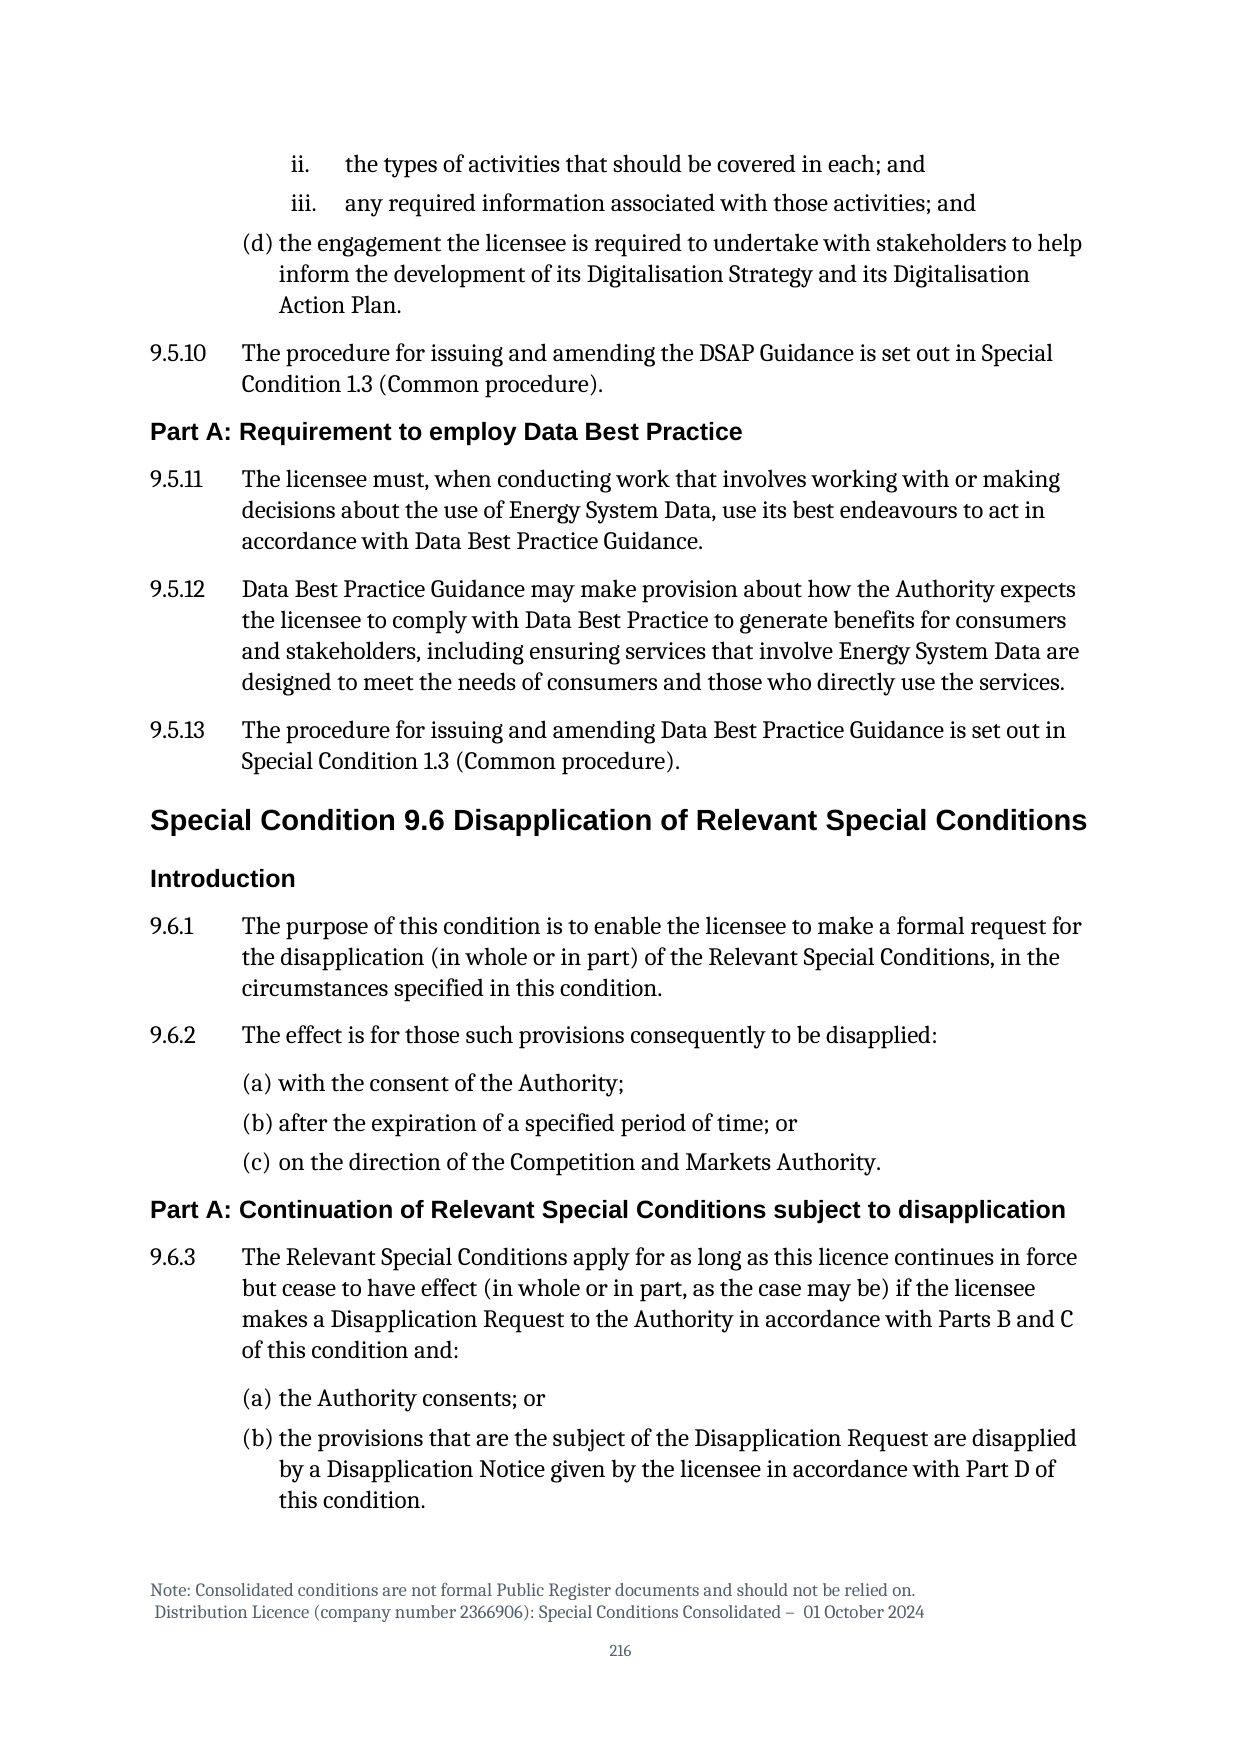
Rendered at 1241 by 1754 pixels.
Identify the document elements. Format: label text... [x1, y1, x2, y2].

list the Authority consents; or [242, 1384, 1090, 1413]
text The effect is for those such provisions consequently to be disapplied: [150, 1021, 1090, 1050]
text The procedure for issuing and amending the DSAP Guidance is set out in Special Condition 1.3 (Common procedure). [150, 338, 1090, 398]
text The licensee must, when conducting work that involves working with or making decisions about the use of Energy System Data, use its best endeavours to act in accordance with Data Best Practice Guidance. [150, 465, 1090, 556]
list any required information associated with those activities; and [291, 189, 1090, 218]
list the engagement the licensee is required to undertake with stakeholders to help inform the development of its Digitalisation Strategy and its Digitalisation Action Plan. [242, 229, 1090, 319]
subtitle Requirement to employ Data Best Practice [150, 417, 1090, 446]
list on the direction of the Competition and Markets Authority. [242, 1148, 1090, 1177]
subtitle Disapplication of Relevant Special Conditions [150, 803, 1090, 836]
text The procedure for issuing and amending Data Best Practice Guidance is set out in Special Condition 1.3 (Common procedure). [150, 716, 1090, 775]
text The purpose of this condition is to enable the licensee to make a formal request for the disapplication (in whole or in part) of the Relevant Special Conditions, in the circumstances specified in this condition. [150, 912, 1090, 1002]
list the types of activities that should be covered in each; and [291, 150, 1090, 179]
text Data Best Practice Guidance may make provision about how the Authority expects the licensee to comply with Data Best Practice to generate benefits for consumers and stakeholders, including ensuring services that involve Energy System Data are designed to meet the needs of consumers and those who directly use the services. [150, 575, 1090, 697]
list the provisions that are the subject of the Disapplication Request are disapplied by a Disapplication Notice given by the licensee in accordance with Part D of this condition. [242, 1423, 1090, 1514]
subtitle Introduction [150, 864, 1090, 893]
text The Relevant Special Conditions apply for as long as this licence continues in force but cease to have effect (in whole or in part, as the case may be) if the licensee makes a Disapplication Request to the Authority in accordance with Parts B and C of this condition and: [150, 1243, 1090, 1365]
list with the consent of the Authority; [242, 1069, 1090, 1098]
subtitle Continuation of Relevant Special Conditions subject to disapplication [150, 1196, 1090, 1224]
list after the expiration of a specified period of time; or [242, 1108, 1090, 1137]
